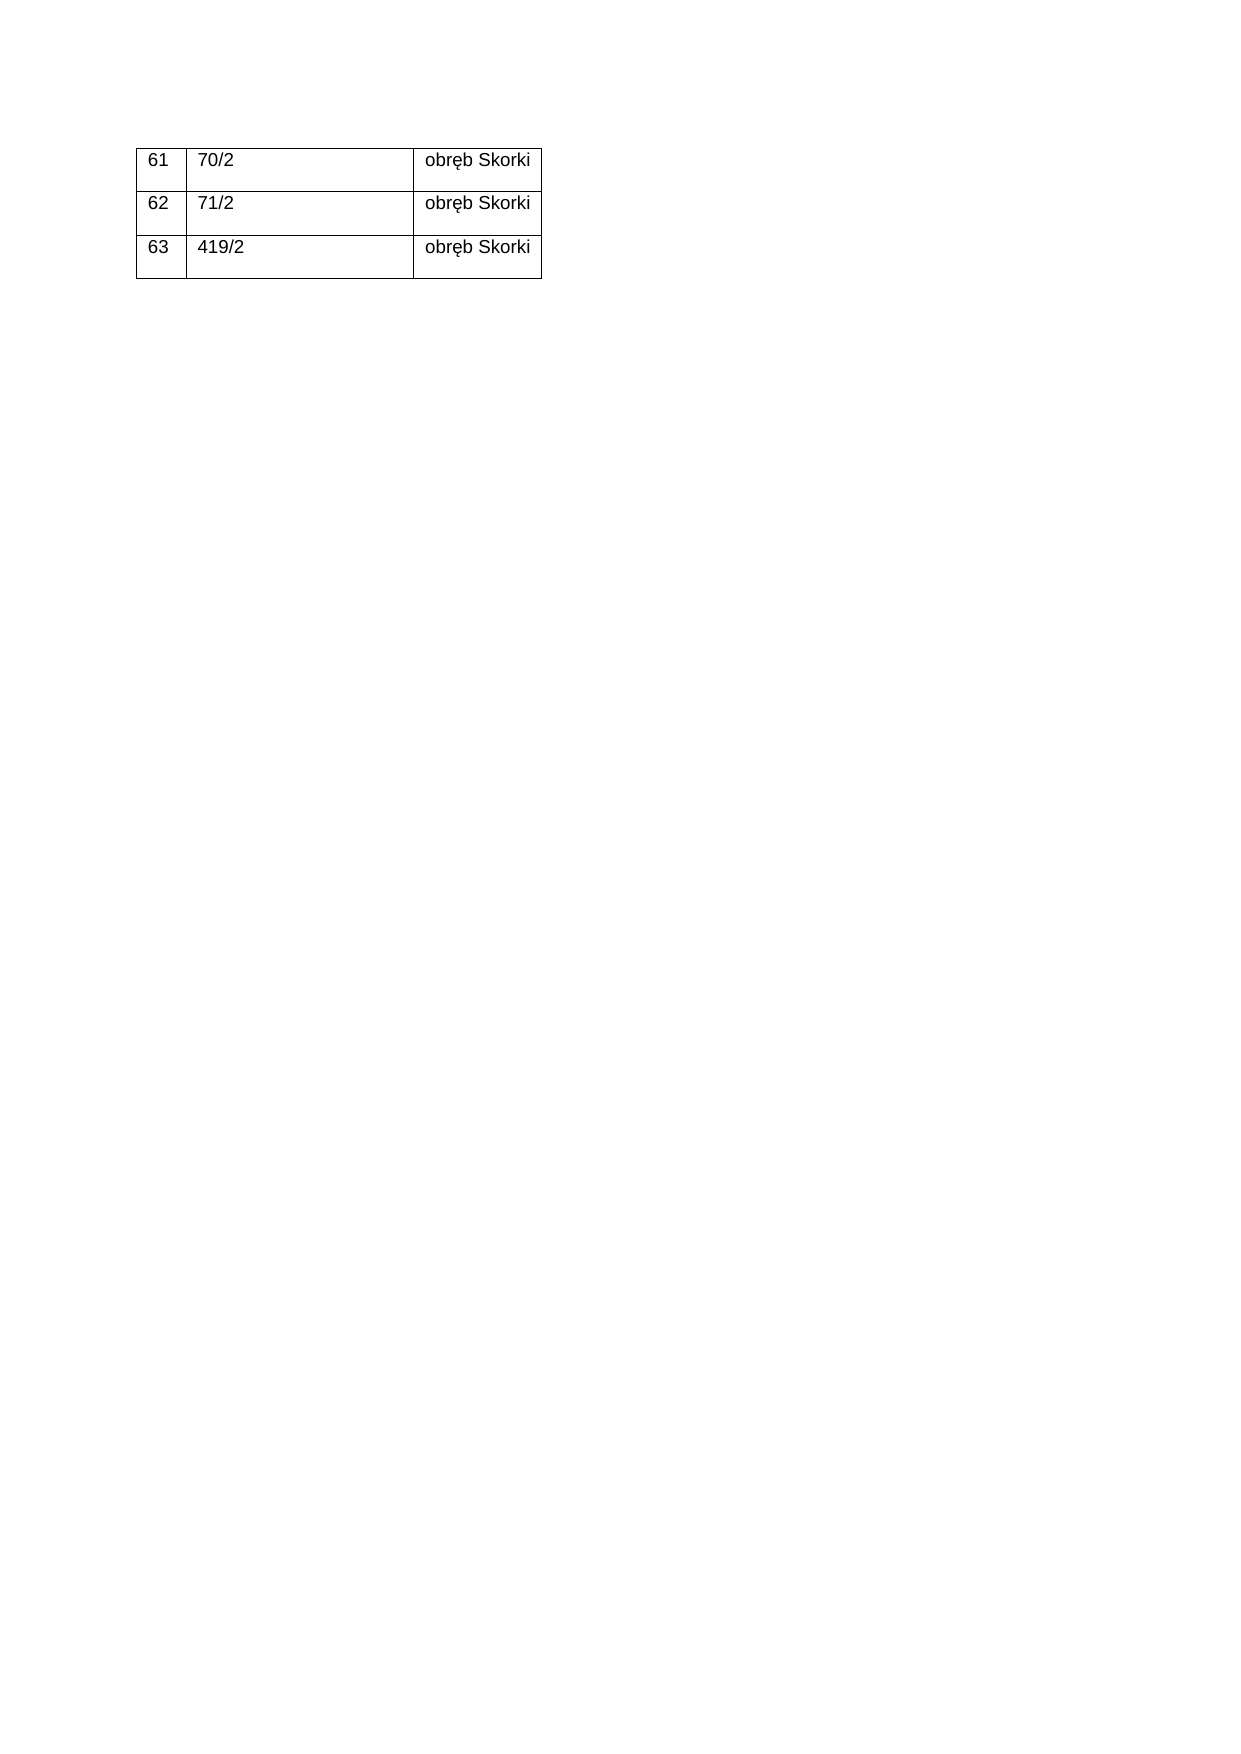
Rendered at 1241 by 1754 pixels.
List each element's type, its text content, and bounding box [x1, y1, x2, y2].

table_cell 63 [137, 236, 186, 278]
table_cell 419/2 [187, 236, 413, 278]
table_cell obręb Skorki [414, 149, 541, 191]
table_cell obręb Skorki [414, 236, 541, 278]
table_cell obręb Skorki [414, 192, 541, 234]
table_cell 71/2 [187, 192, 413, 234]
table_cell 70/2 [187, 149, 413, 191]
table_cell 62 [137, 192, 186, 234]
table_cell 61 [137, 149, 186, 191]
